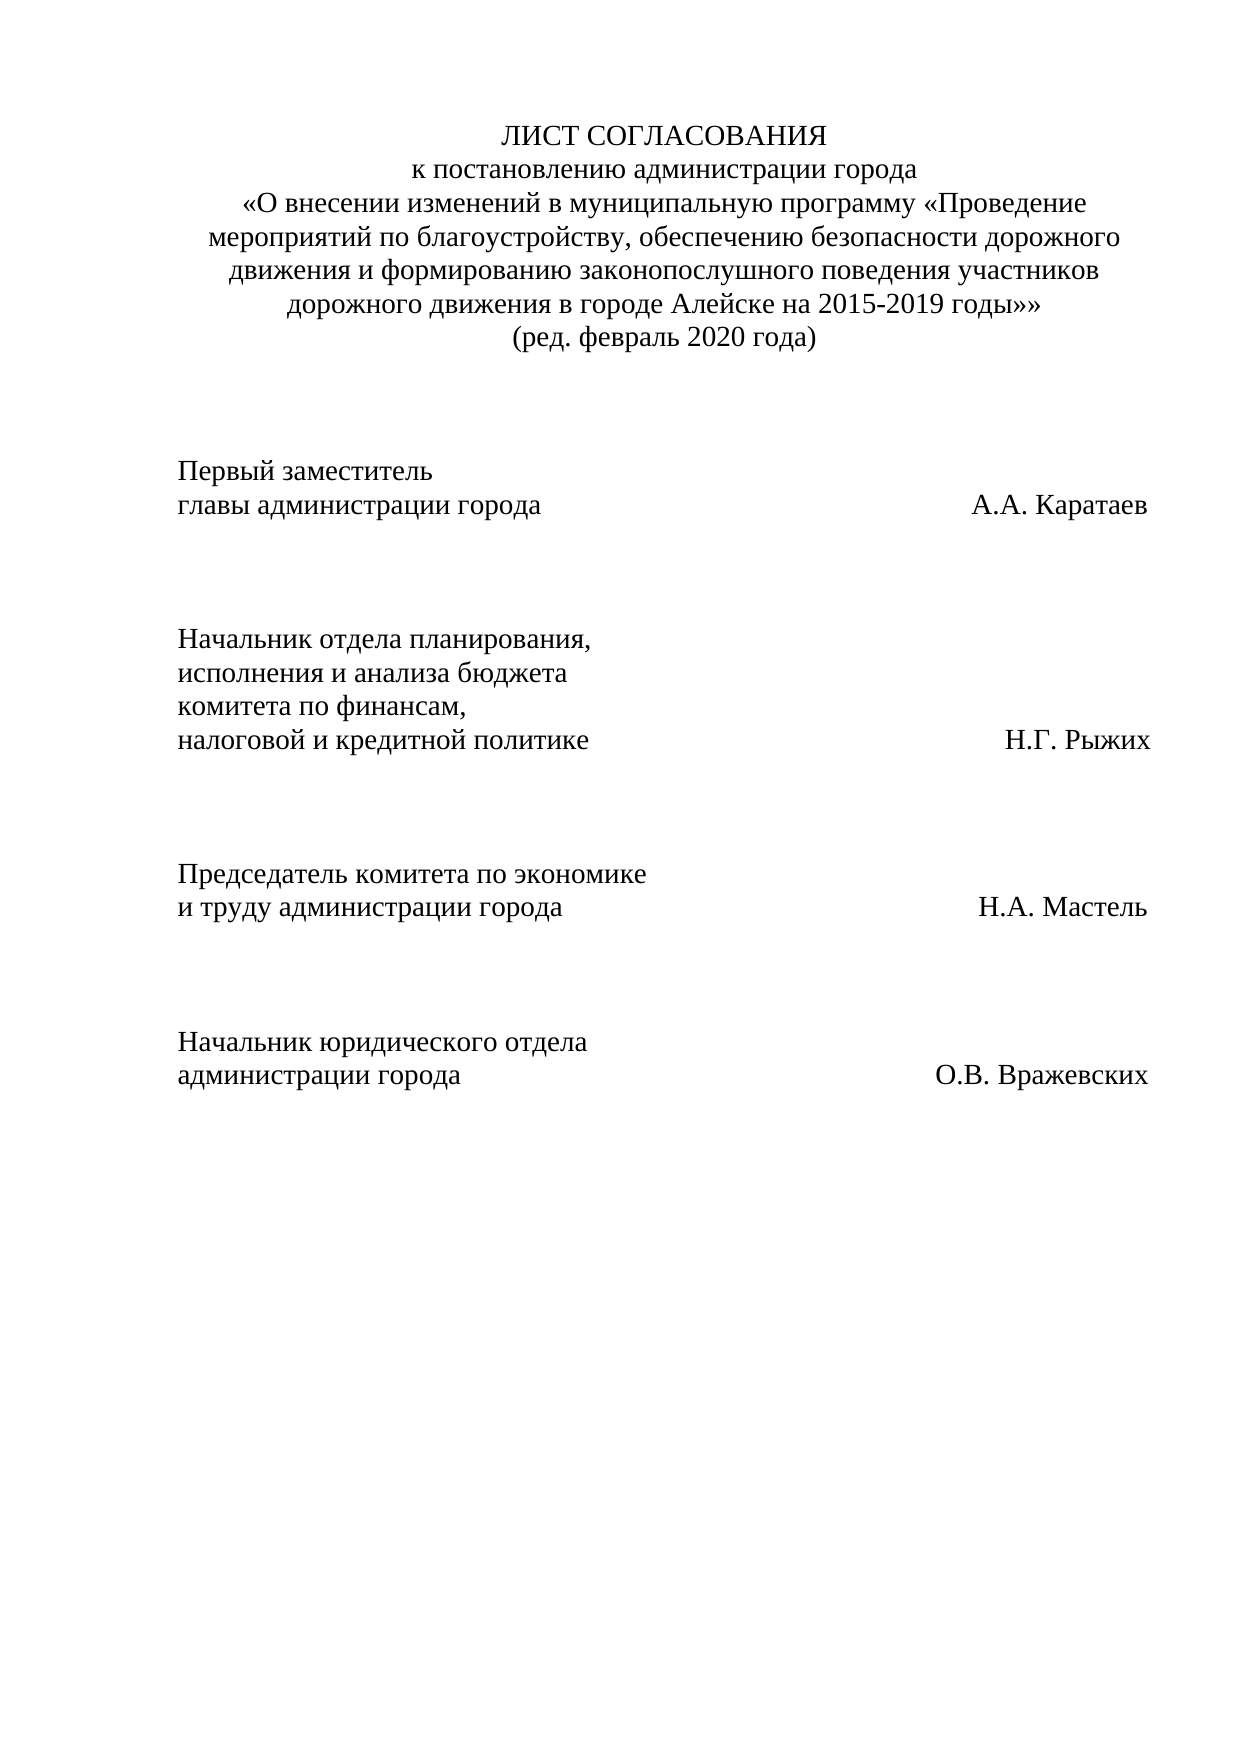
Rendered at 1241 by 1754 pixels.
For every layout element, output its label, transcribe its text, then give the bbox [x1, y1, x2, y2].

text администрации города О.В. Вражевских [177, 1057, 1152, 1091]
text комитета по финансам, [177, 688, 1152, 722]
text (ред. февраль 2020 года) [177, 319, 1152, 353]
text «О внесении изменений в муниципальную программу «Проведение мероприятий по благоустройству, обеспечению безопасности дорожного движения и формированию законопослушного поведения участников дорожного движения в городе Алейске на 2015-2019 годы»» [177, 185, 1152, 319]
text Начальник отдела планирования, [177, 621, 1152, 655]
text исполнения и анализа бюджета [177, 655, 1152, 688]
text Начальник юридического отдела [177, 1024, 1152, 1057]
text Первый заместитель [177, 453, 1152, 487]
text главы администрации города А.А. Каратаев [177, 487, 1152, 521]
text налоговой и кредитной политике Н.Г. Рыжих [177, 722, 1152, 755]
text к постановлению администрации города [177, 152, 1152, 185]
text ЛИСТ СОГЛАСОВАНИЯ [177, 118, 1152, 152]
text и труду администрации города Н.А. Мастель [177, 889, 1152, 923]
text Председатель комитета по экономике [177, 856, 1152, 889]
